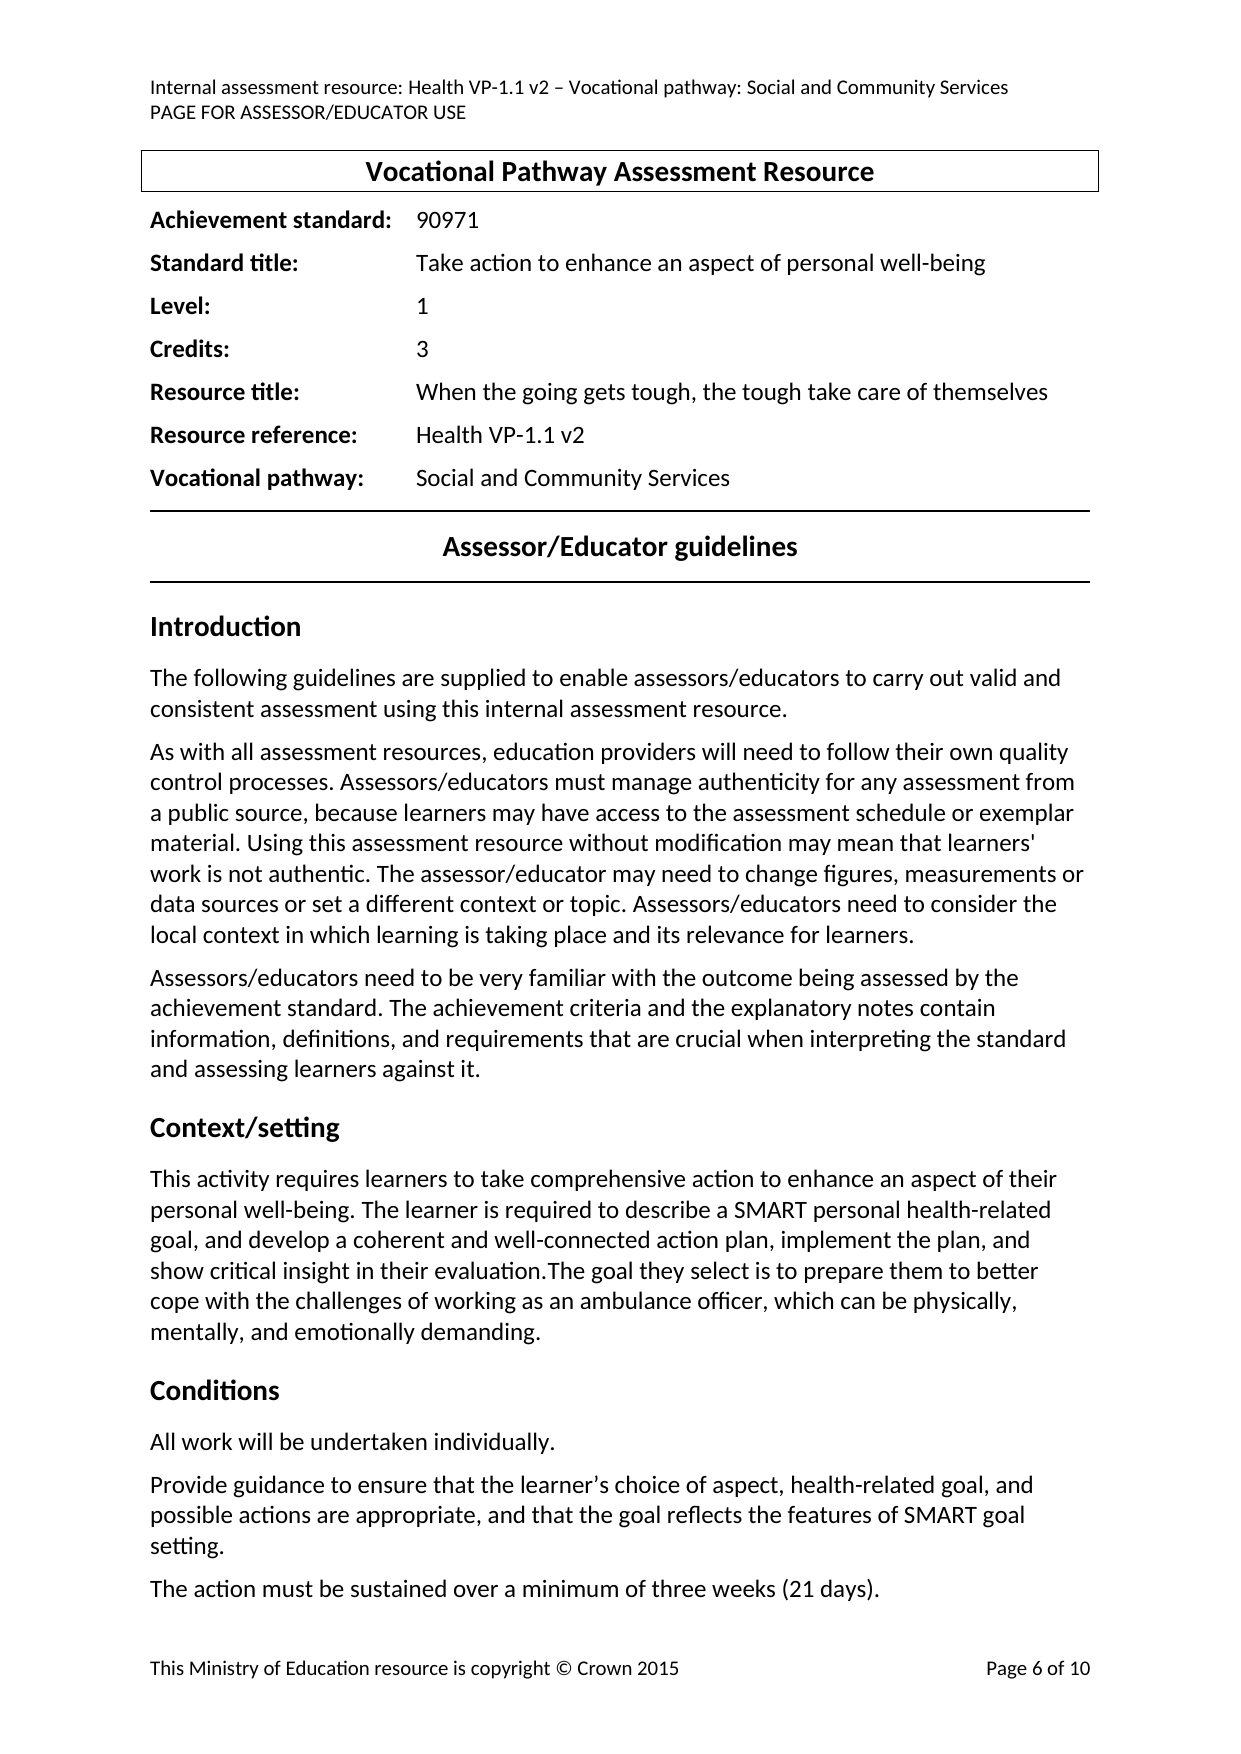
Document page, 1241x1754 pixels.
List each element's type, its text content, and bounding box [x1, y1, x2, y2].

text This activity requires learners to take comprehensive action to enhance an aspect of their personal well-being. The learner is required to describe a SMART personal health-related goal, and develop a coherent and well-connected action plan, implement the plan, and show critical insight in their evaluation.The goal they select is to prepare them to better cope with the challenges of working as an ambulance officer, which can be physically, mentally, and emotionally demanding. [150, 1163, 1090, 1347]
text All work will be undertaken individually. [150, 1426, 1090, 1456]
text Achievement standard: [150, 204, 1090, 235]
text Resource title: [150, 377, 1090, 407]
text Resource reference: VP- [150, 419, 1090, 450]
text Level: [150, 291, 1090, 321]
subtitle Introduction [150, 608, 1090, 643]
text Provide guidance to ensure that the learner’s choice of aspect, health-related goal, and possible actions are appropriate, and that the goal reflects the features of SMART goal setting. [150, 1469, 1090, 1561]
subtitle Vocational Pathway Assessment Resource [142, 151, 1098, 191]
text Credits: [150, 333, 1090, 364]
subtitle Conditions [150, 1372, 1090, 1407]
text Vocational pathway: [150, 463, 1090, 493]
text The action must be sustained over a minimum of three weeks (21 days). [150, 1573, 1090, 1603]
text Standard title: [150, 247, 1090, 278]
text Assessor/Educator guidelines [150, 512, 1090, 581]
subtitle Context/setting [150, 1109, 1090, 1145]
